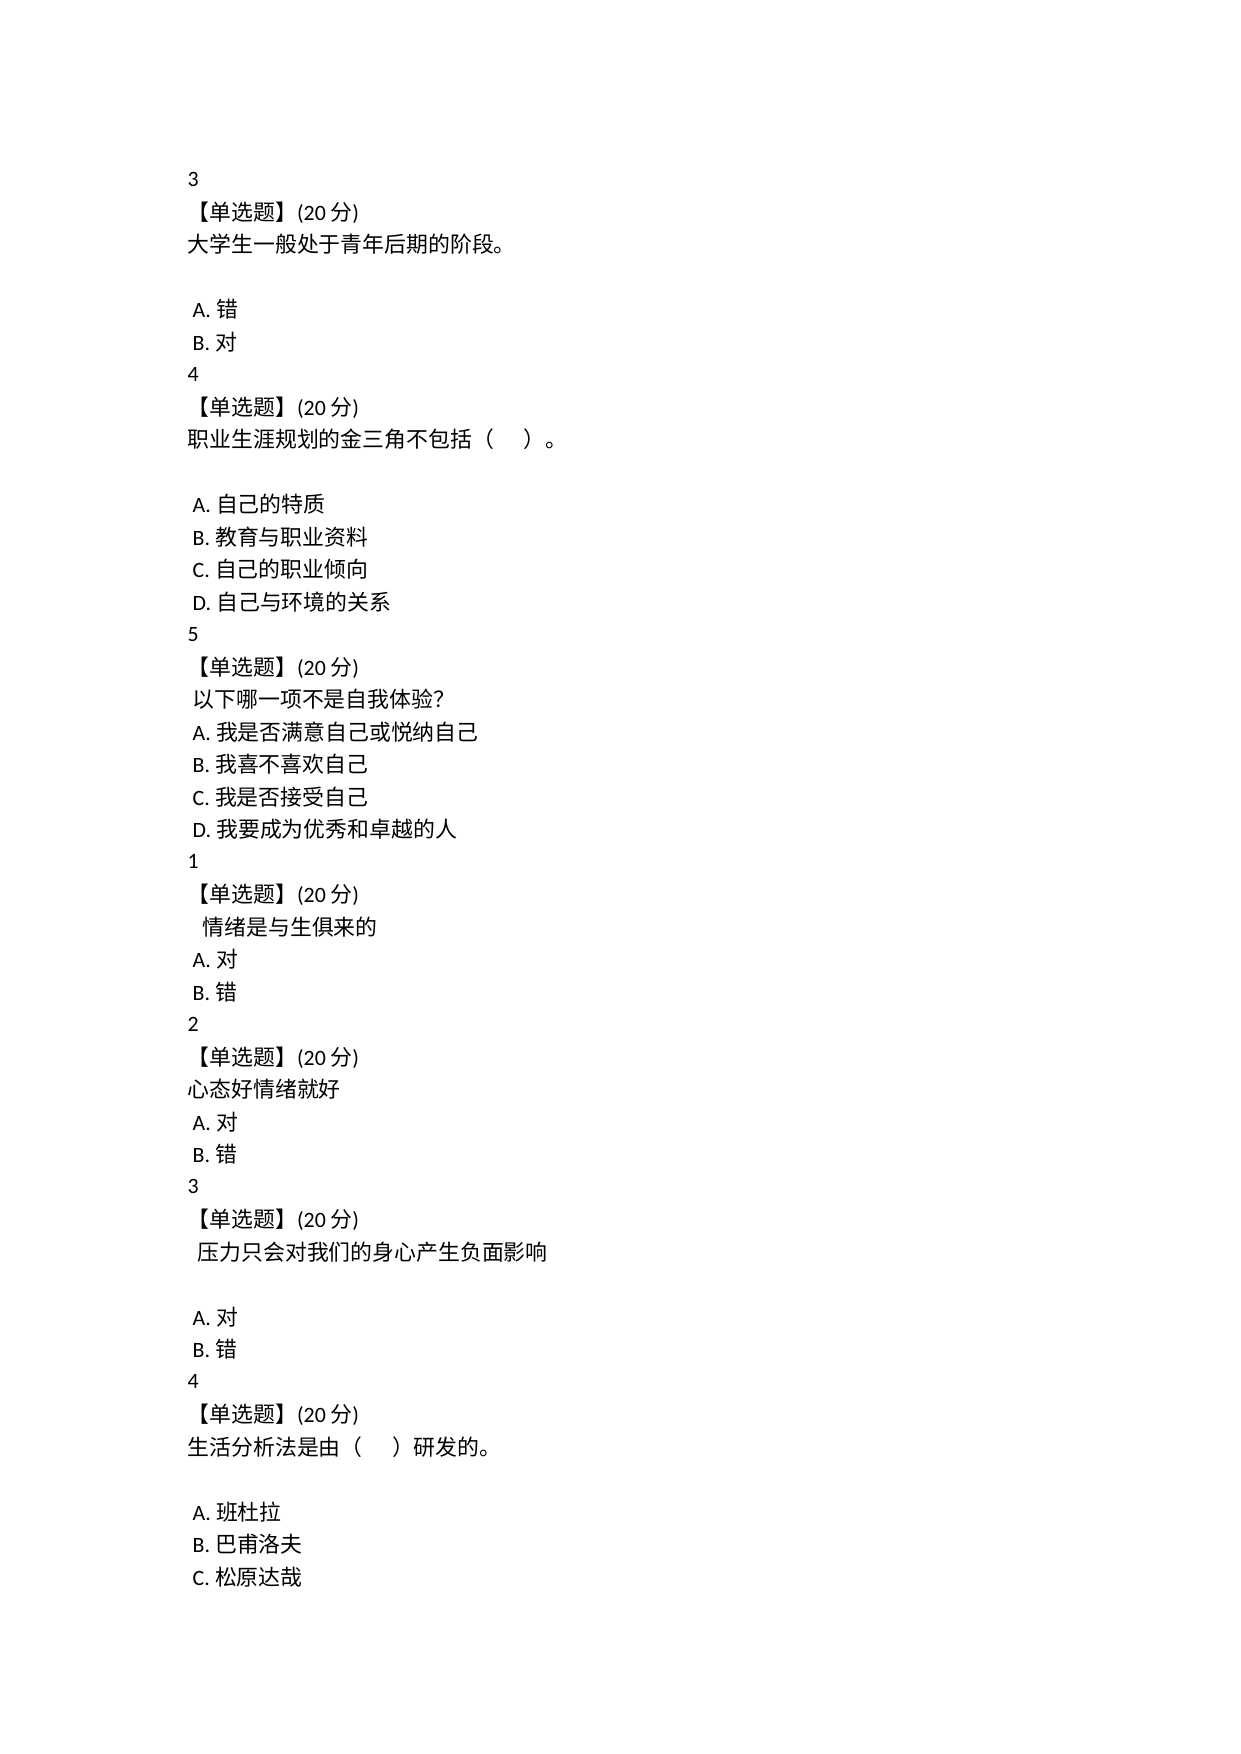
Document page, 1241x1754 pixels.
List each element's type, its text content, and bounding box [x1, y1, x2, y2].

text 【单选题】(20分) [187, 1397, 1053, 1429]
text 3 [187, 162, 1053, 194]
text 【单选题】(20分) [187, 1039, 1053, 1072]
text 【单选题】(20分) [187, 194, 1053, 227]
text B. 错 [187, 1332, 1053, 1364]
text 4 [187, 1364, 1053, 1397]
text 【单选题】(20分) [187, 877, 1053, 909]
text 【单选题】(20分) [187, 649, 1053, 682]
text 情绪是与生俱来的 [187, 909, 1053, 942]
text 3 [187, 1169, 1053, 1202]
text 以下哪一项不是自我体验？ [187, 682, 1053, 714]
text B. 对 [187, 324, 1053, 357]
text 压力只会对我们的身心产生负面影响 [187, 1234, 1053, 1267]
text C. 松原达哉 [187, 1559, 1053, 1592]
text A. 对 [187, 1104, 1053, 1137]
text A. 班杜拉 [187, 1494, 1053, 1527]
text 大学生一般处于青年后期的阶段。 [187, 227, 1053, 259]
text C. 我是否接受自己 [187, 779, 1053, 812]
text 职业生涯规划的金三角不包括（ ）。 [187, 422, 1053, 454]
text C. 自己的职业倾向 [187, 552, 1053, 584]
text 【单选题】(20分) [187, 1202, 1053, 1234]
text 2 [187, 1007, 1053, 1039]
text A. 对 [187, 942, 1053, 974]
text B. 错 [187, 1137, 1053, 1169]
text 4 [187, 357, 1053, 389]
text B. 巴甫洛夫 [187, 1527, 1053, 1559]
text A. 我是否满意自己或悦纳自己 [187, 714, 1053, 747]
text A. 对 [187, 1299, 1053, 1332]
text A. 自己的特质 [187, 487, 1053, 519]
text 心态好情绪就好 [187, 1072, 1053, 1104]
text B. 我喜不喜欢自己 [187, 747, 1053, 779]
text A. 错 [187, 292, 1053, 324]
text 5 [187, 617, 1053, 649]
text 1 [187, 844, 1053, 877]
text B. 教育与职业资料 [187, 519, 1053, 552]
text 【单选题】(20分) [187, 389, 1053, 422]
text D. 自己与环境的关系 [187, 584, 1053, 617]
text B. 错 [187, 974, 1053, 1007]
text D. 我要成为优秀和卓越的人 [187, 812, 1053, 844]
text 生活分析法是由（ ）研发的。 [187, 1429, 1053, 1462]
